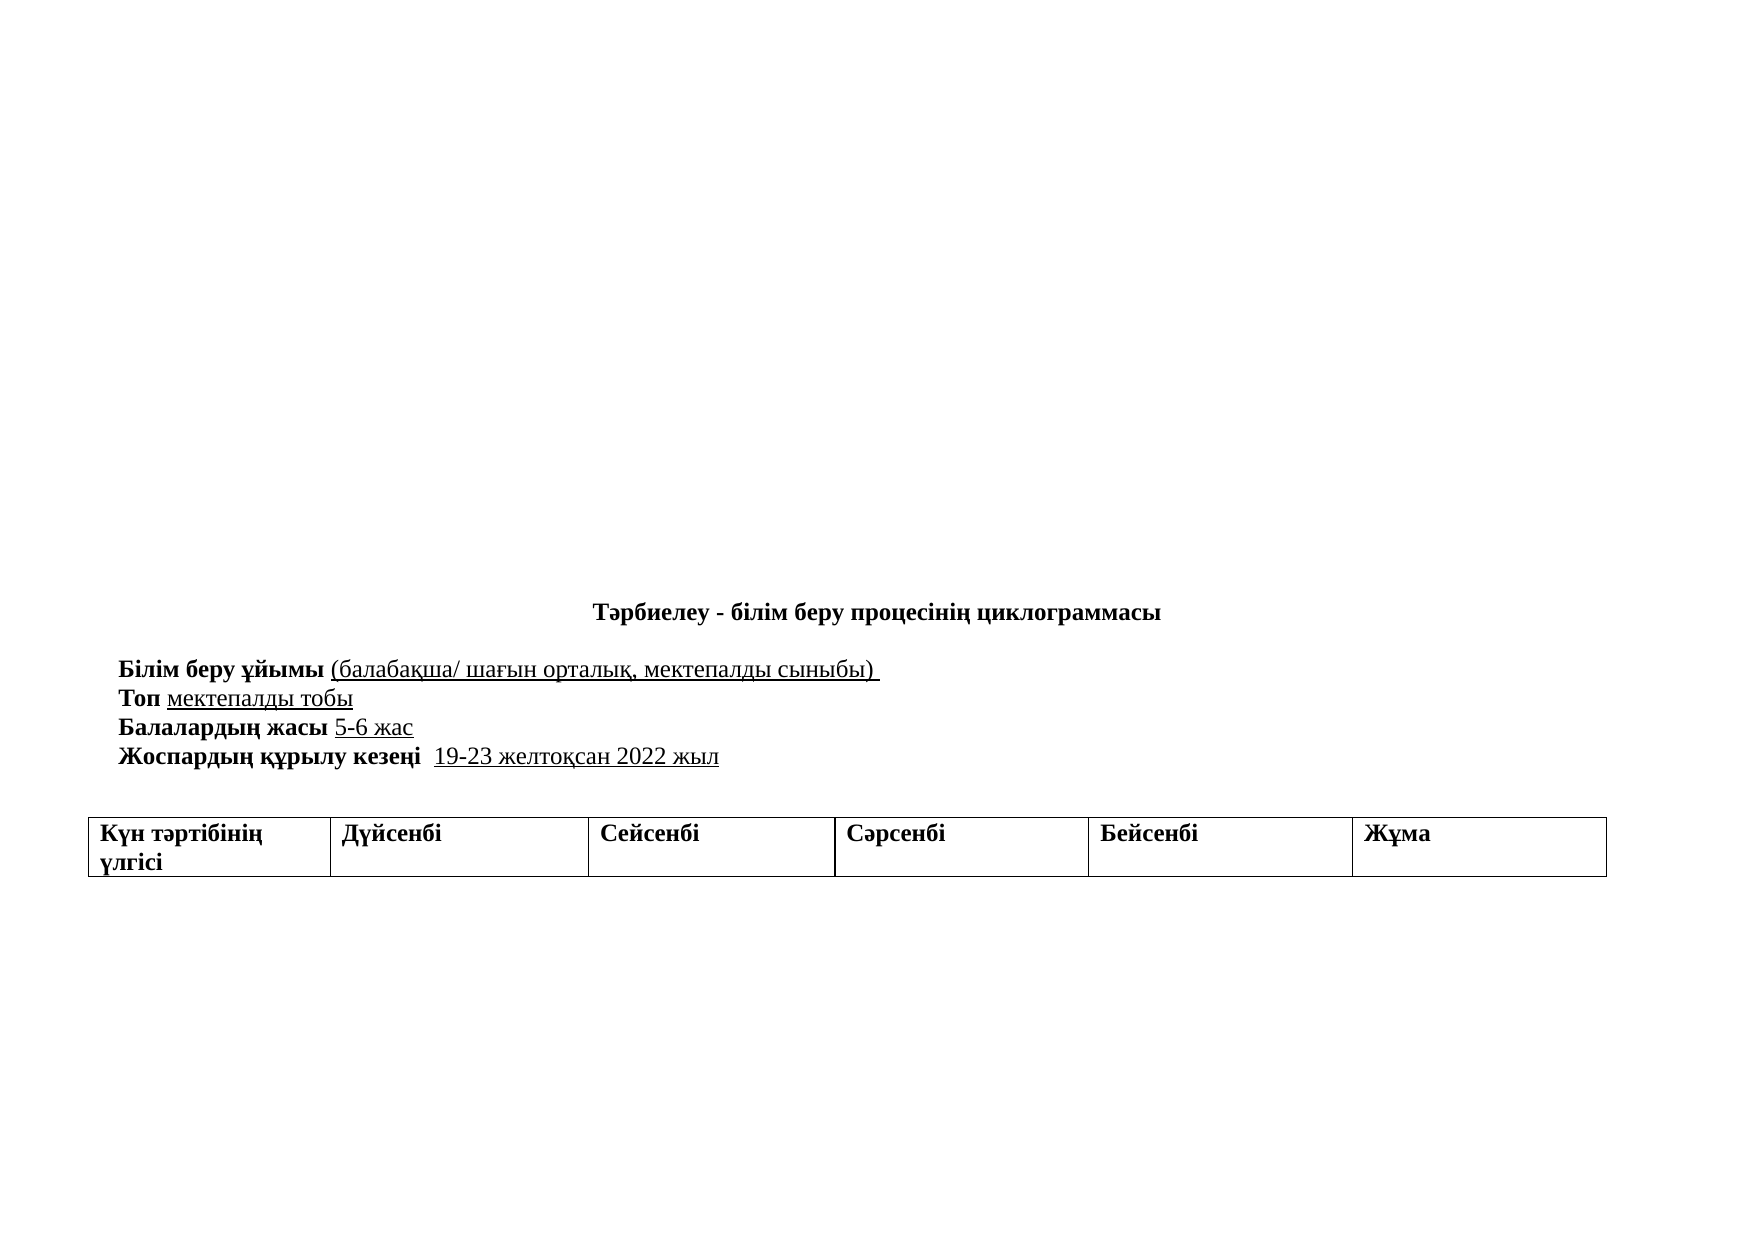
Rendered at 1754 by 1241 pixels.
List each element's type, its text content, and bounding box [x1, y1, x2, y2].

text Топ мектепалды тобы [118, 683, 1636, 712]
table_header Сейсенбі [589, 818, 834, 876]
table_header Күн тәртібінің үлгісі [89, 818, 330, 876]
table_header Дүйсенбі [331, 818, 588, 876]
text Білім беру ұйымы (балабақша/ шағын орталық, мектепалды сыныбы) [118, 654, 1636, 683]
text Балалардың жасы 5-6 жас [118, 712, 1636, 741]
table_header Сәрсенбі [836, 818, 1088, 876]
text Жоспардың құрылу кезеңі 19-23 желтоқсан 2022 жыл [118, 741, 1636, 769]
text Тәрбиелеу - білім беру процесінің циклограммасы [118, 597, 1636, 626]
table_header Жұма [1353, 818, 1606, 876]
table_header Бейсенбі [1089, 818, 1352, 876]
